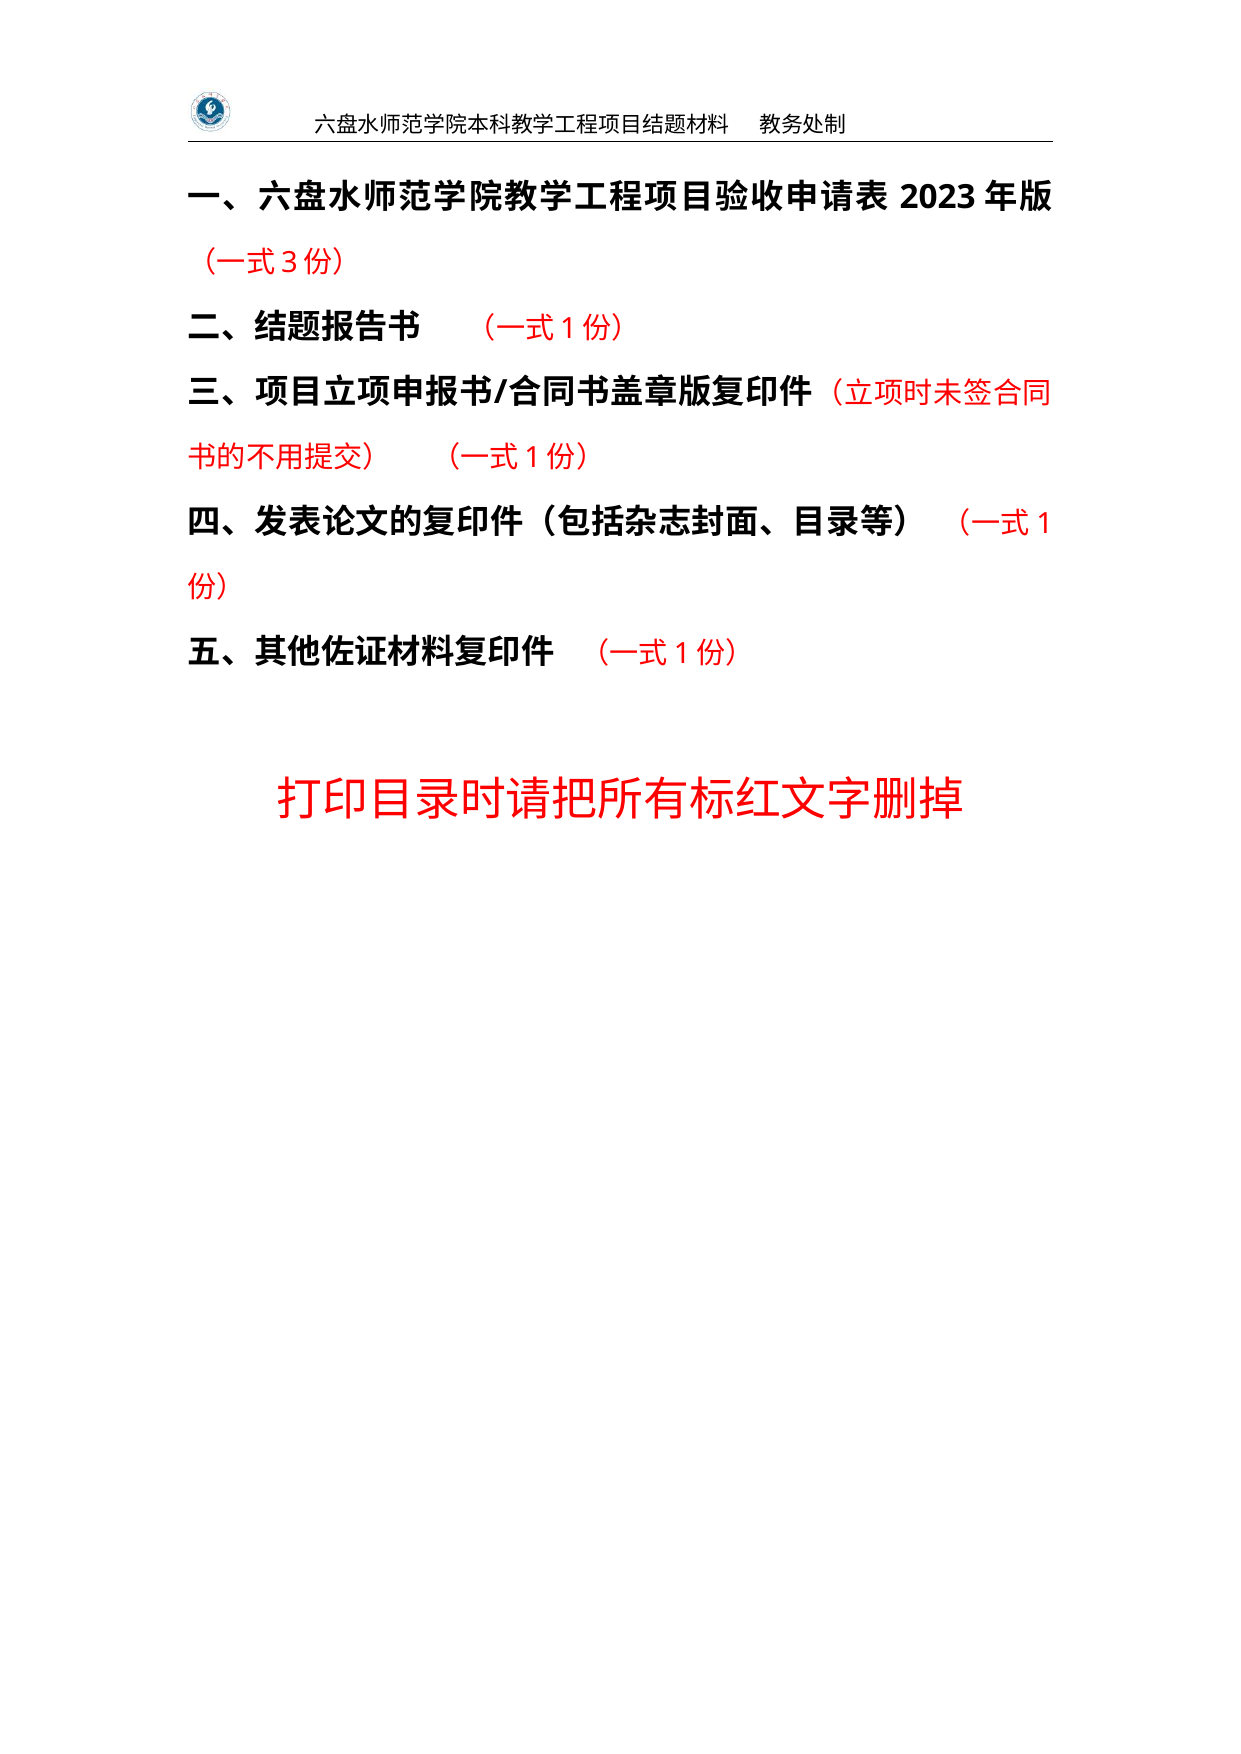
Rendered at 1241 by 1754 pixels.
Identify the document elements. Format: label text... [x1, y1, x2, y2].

text 二、结题报告书 （一式1份） [187, 292, 1053, 357]
text 三、项目立项申报书/合同书盖章版复印件（立项时未签合同书的不用提交） （一式1份） [187, 357, 1053, 487]
text 打印目录时请把所有标红文字删掉 [187, 747, 1053, 844]
picture [187, 88, 235, 133]
text 五、其他佐证材料复印件 （一式1份） [187, 617, 1053, 682]
text 四、发表论文的复印件（包括杂志封面、目录等） （一式1份） [187, 487, 1053, 617]
text 一、六盘水师范学院教学工程项目验收申请表2023年版 （一式3份） [187, 162, 1053, 292]
